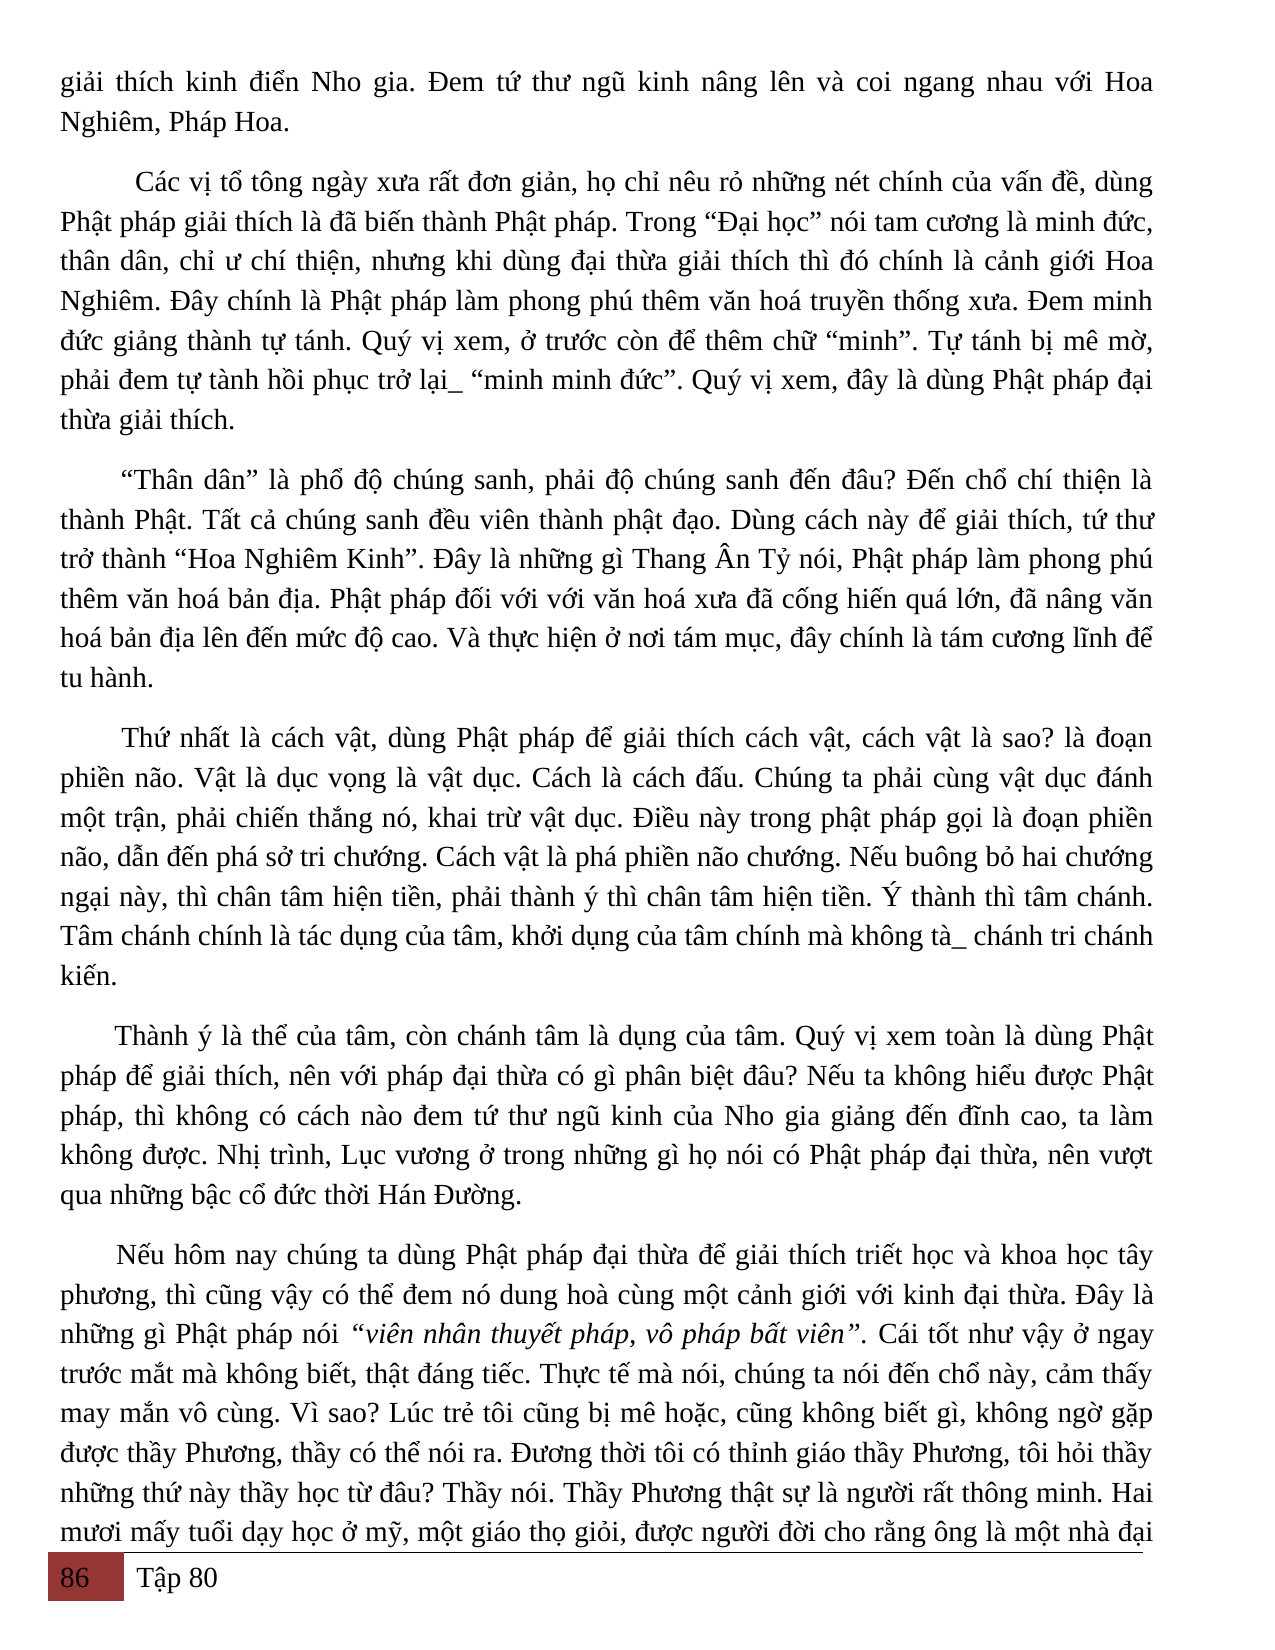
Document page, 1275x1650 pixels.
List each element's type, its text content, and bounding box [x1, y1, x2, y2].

text Thành ý là thể của tâm, còn chánh tâm là dụng của tâm. Quý vị xem toàn là dùng Phật pháp để giải thích, nên với pháp đại thừa có gì phân biệt đâu? Nếu ta không hiểu được Phật pháp, thì không có cách nào đem tứ thư ngũ kinh của Nho gia giảng đến đĩnh cao, ta làm không được. Nhị trình, Lục vương ở trong những gì họ nói có Phật pháp đại thừa, nên vượt qua những bậc cổ đức thời Hán Đường. [60, 1014, 1155, 1212]
text Các vị tổ tông ngày xưa rất đơn giản, họ chỉ nêu rỏ những nét chính của vấn đề, dùng Phật pháp giải thích là đã biến thành Phật pháp. Trong “Đại học” nói tam cương là minh đức, thân dân, chỉ ư chí thiện, nhưng khi dùng đại thừa giải thích thì đó chính là cảnh giới Hoa Nghiêm. Đây chính là Phật pháp làm phong phú thêm văn hoá truyền thống xưa. Đem minh đức giảng thành tự tánh. Quý vị xem, ở trước còn để thêm chữ “minh”. Tự tánh bị mê mờ, phải đem tự tành hồi phục trở lại_ “minh minh đức”. Quý vị xem, đây là dùng Phật pháp đại thừa giải thích. [60, 160, 1155, 437]
text Thứ nhất là cách vật, dùng Phật pháp để giải thích cách vật, cách vật là sao? là đoạn phiền não. Vật là dục vọng là vật dục. Cách là cách đấu. Chúng ta phải cùng vật dục đánh một trận, phải chiến thắng nó, khai trừ vật dục. Điều này trong phật pháp gọi là đoạn phiền não, dẫn đến phá sở tri chướng. Cách vật là phá phiền não chướng. Nếu buông bỏ hai chướng ngại này, thì chân tâm hiện tiền, phải thành ý thì chân tâm hiện tiền. Ý thành thì tâm chánh. Tâm chánh chính là tác dụng của tâm, khởi dụng của tâm chính mà không tà_ chánh tri chánh kiến. [60, 716, 1155, 993]
text “Thân dân” là phổ độ chúng sanh, phải độ chúng sanh đến đâu? Đến chổ chí thiện là thành Phật. Tất cả chúng sanh đều viên thành phật đạo. Dùng cách này để giải thích, tứ thư trở thành “Hoa Nghiêm Kinh”. Đây là những gì Thang Ân Tỷ nói, Phật pháp làm phong phú thêm văn hoá bản địa. Phật pháp đối với với văn hoá xưa đã cống hiến quá lớn, đã nâng văn hoá bản địa lên đến mức độ cao. Và thực hiện ở nơi tám mục, đây chính là tám cương lĩnh để tu hành. [60, 458, 1155, 695]
